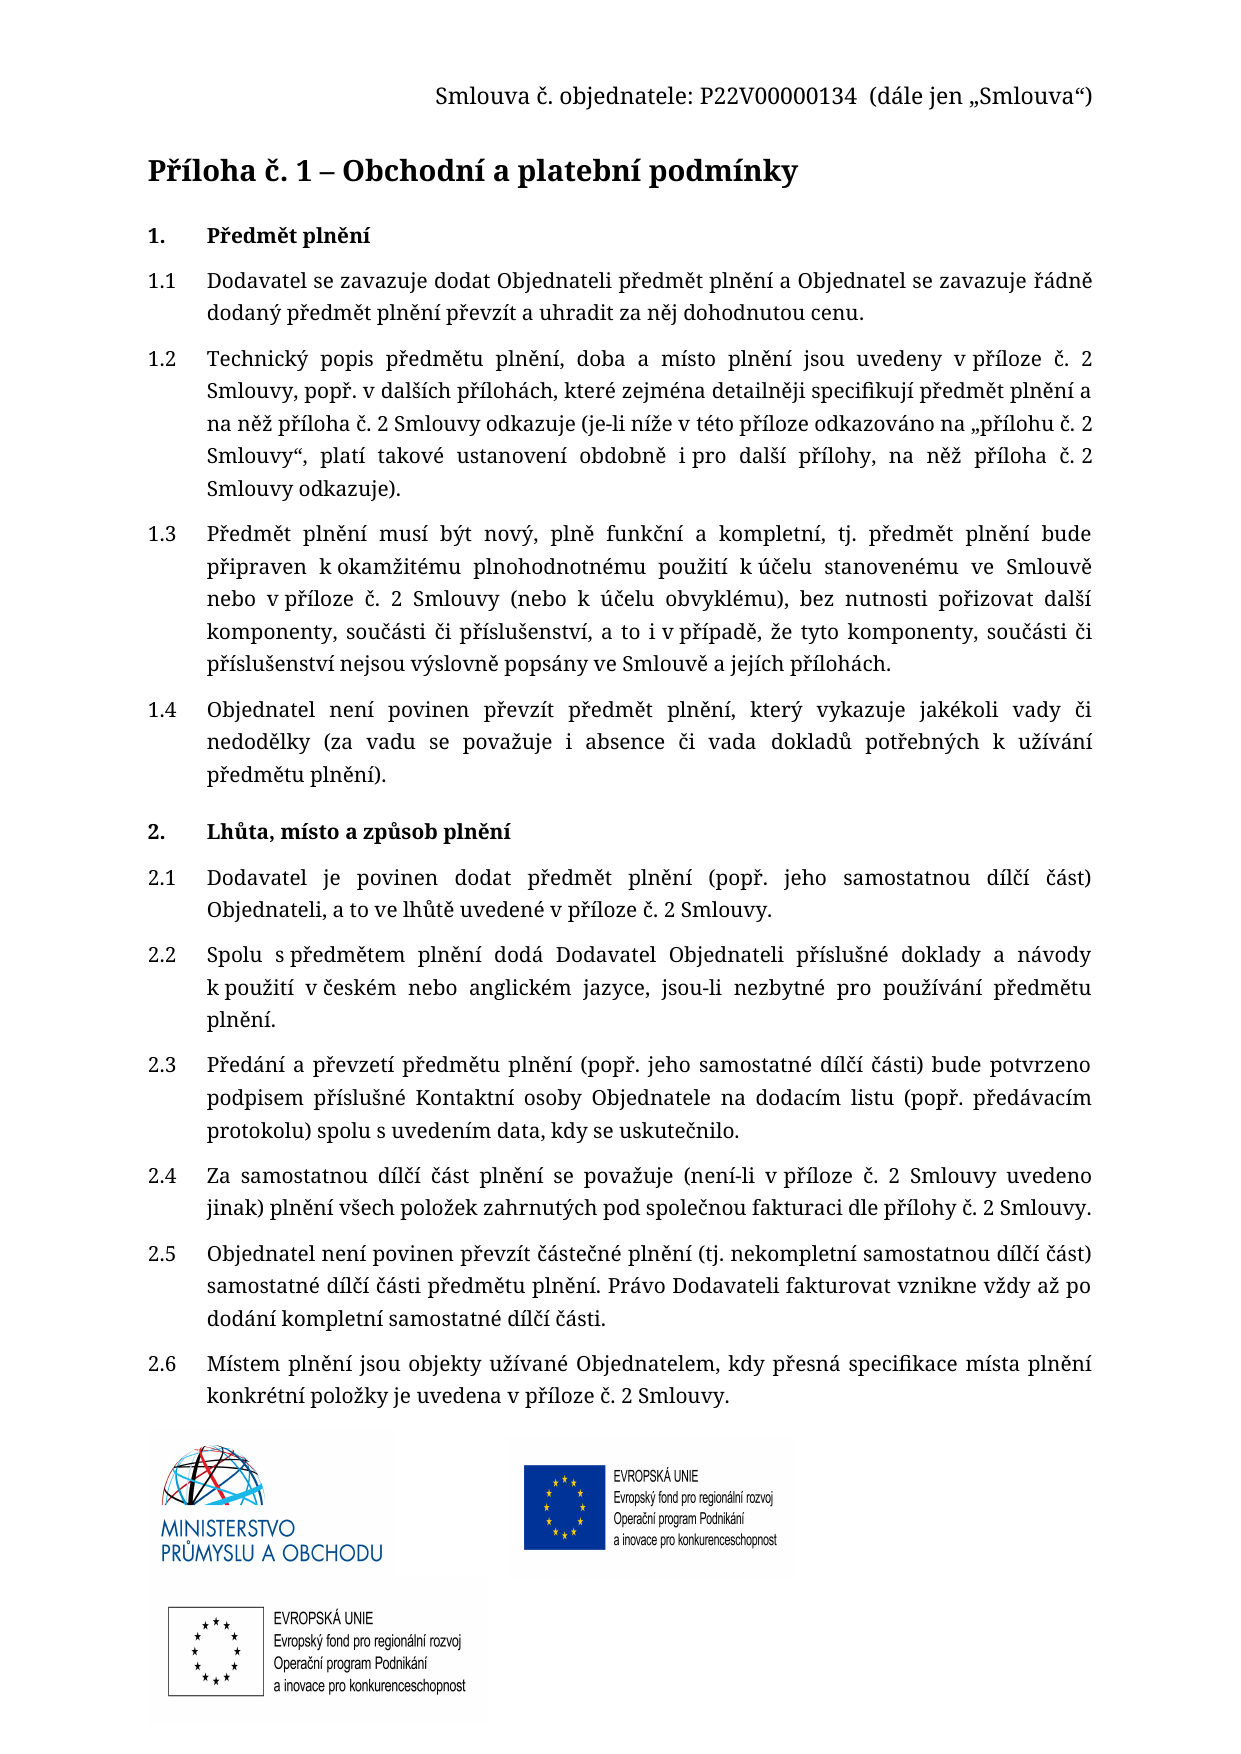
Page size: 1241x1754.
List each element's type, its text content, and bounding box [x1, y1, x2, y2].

list Dodavatel je povinen dodat předmět plnění (popř. jeho samostatnou dílčí část) Objednateli, a to ve lhůtě uvedené v příloze č. 2 Smlouvy. [148, 863, 1093, 924]
list Objednatel není povinen převzít částečné plnění (tj. nekompletní samostatnou dílčí část) samostatné dílčí části předmětu plnění. Právo Dodavateli fakturovat vznikne vždy až po dodání kompletní samostatné dílčí části. [148, 1239, 1093, 1332]
list Za samostatnou dílčí část plnění se považuje (není-li v příloze č. 2 Smlouvy uvedeno jinak) plnění všech položek zahrnutých pod společnou fakturaci dle přílohy č. 2 Smlouvy. [148, 1161, 1093, 1222]
list Technický popis předmětu plnění, doba a místo plnění jsou uvedeny v příloze č. 2 Smlouvy, popř. v dalších přílohách, které zejména detailněji specifikují předmět plnění a na něž příloha č. 2 Smlouvy odkazuje (je-li níže v této příloze odkazováno na „přílohu č. 2 Smlouvy“, platí takové ustanovení obdobně i pro další přílohy, na něž příloha č. 2 Smlouvy odkazuje). [148, 344, 1093, 502]
list Místem plnění jsou objekty užívané Objednatelem, kdy přesná specifikace místa plnění konkrétní položky je uvedena v příloze č. 2 Smlouvy. [148, 1349, 1093, 1410]
picture [507, 1437, 795, 1578]
list Předmět plnění [148, 221, 1093, 249]
list Lhůta, místo a způsob plnění [148, 817, 1093, 846]
text Příloha č. 1 – Obchodní a platební podmínky [148, 150, 1093, 190]
picture [147, 1429, 487, 1726]
list Dodavatel se zavazuje dodat Objednateli předmět plnění a Objednatel se zavazuje řádně dodaný předmět plnění převzít a uhradit za něj dohodnutou cenu. [148, 266, 1093, 327]
list Předání a převzetí předmětu plnění (popř. jeho samostatné dílčí části) bude potvrzeno podpisem příslušné Kontaktní osoby Objednatele na dodacím listu (popř. předávacím protokolu) spolu s uvedením data, kdy se uskutečnilo. [148, 1051, 1093, 1144]
list Objednatel není povinen převzít předmět plnění, který vykazuje jakékoli vady či nedodělky (za vadu se považuje i absence či vada dokladů potřebných k užívání předmětu plnění). [148, 695, 1093, 788]
list Spolu s předmětem plnění dodá Dodavatel Objednateli příslušné doklady a návody k použití v českém nebo anglickém jazyce, jsou-li nezbytné pro používání předmětu plnění. [148, 940, 1093, 1034]
list Předmět plnění musí být nový, plně funkční a kompletní, tj. předmět plnění bude připraven k okamžitému plnohodnotnému použití k účelu stanovenému ve Smlouvě nebo v příloze č. 2 Smlouvy (nebo k účelu obvyklému), bez nutnosti pořizovat další komponenty, součásti či příslušenství, a to i v případě, že tyto komponenty, součásti či příslušenství nejsou výslovně popsány ve Smlouvě a jejích přílohách. [148, 519, 1093, 678]
